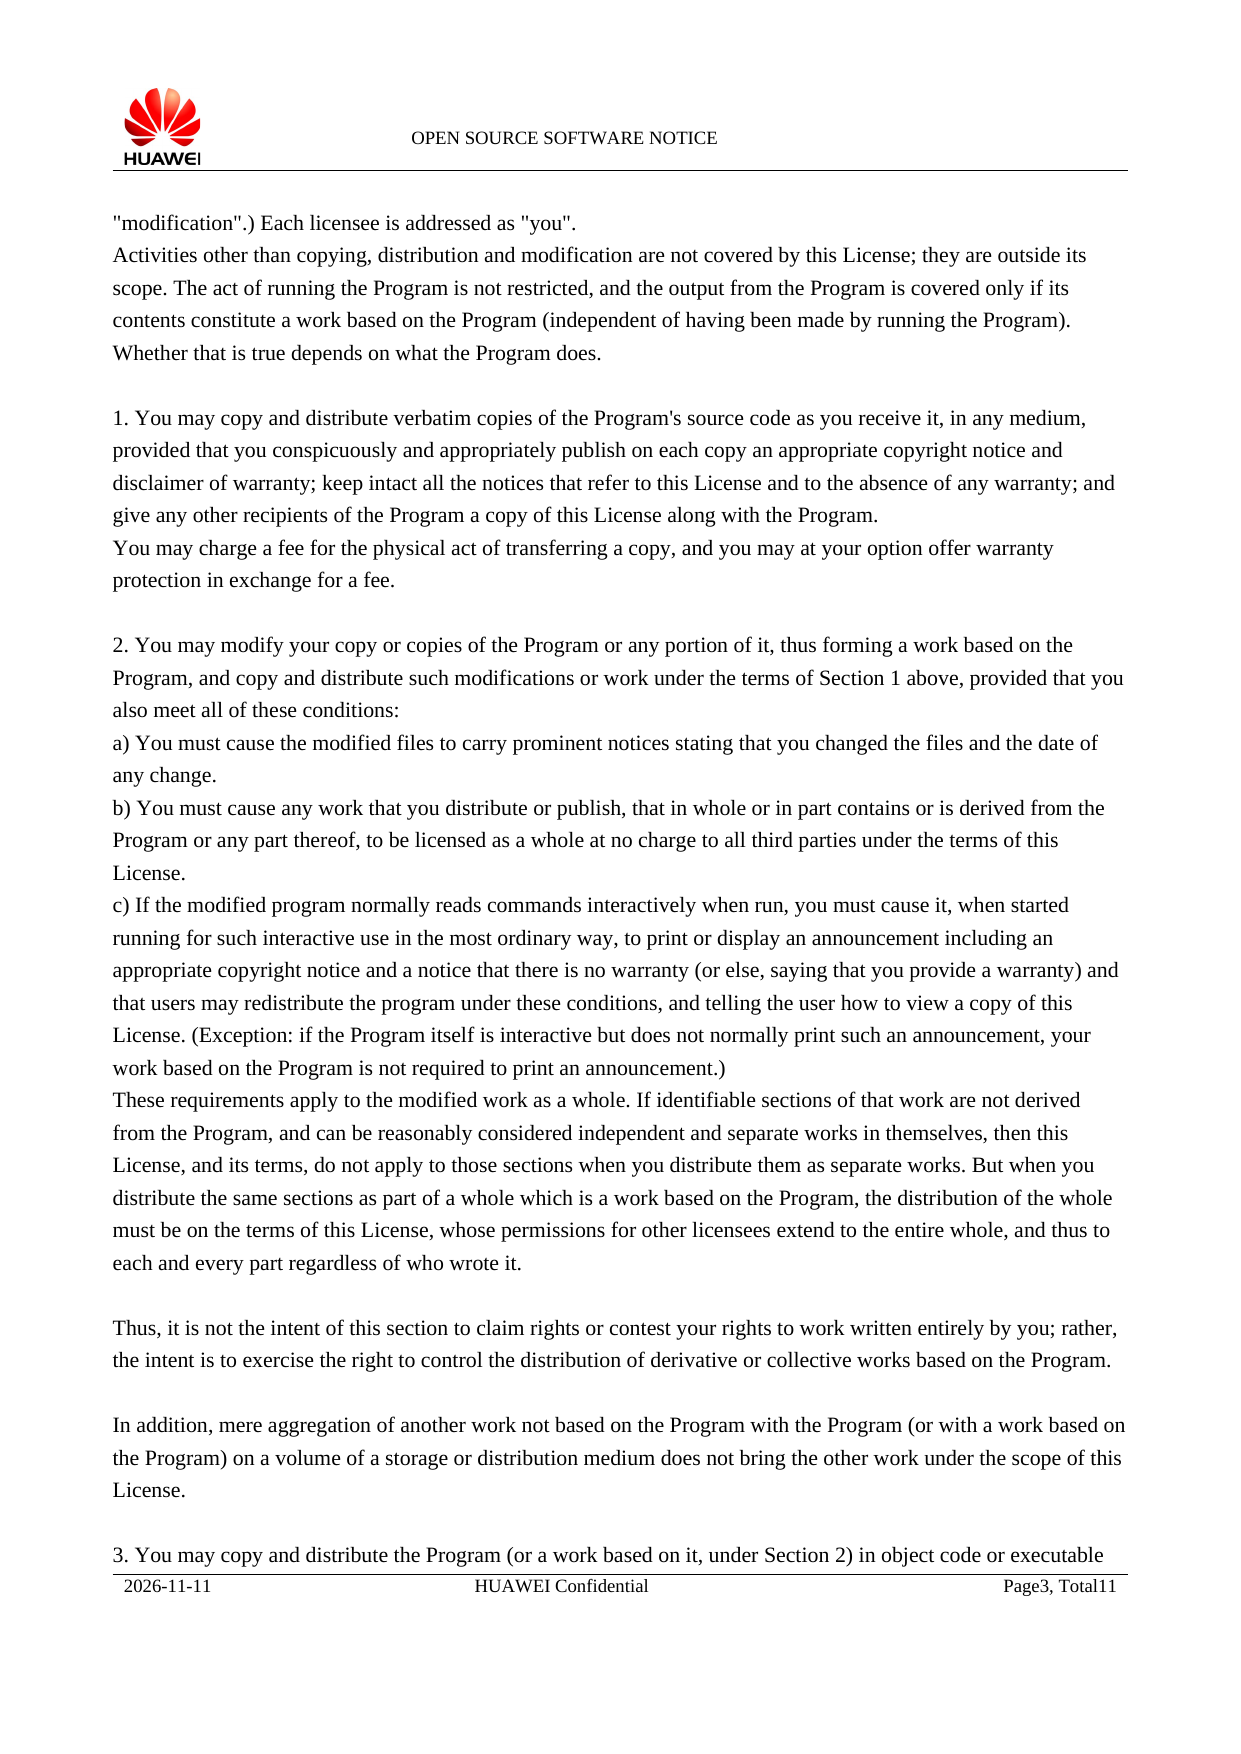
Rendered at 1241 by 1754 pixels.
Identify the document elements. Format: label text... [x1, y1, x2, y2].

text b) You must cause any work that you distribute or publish, that in whole or in part contains or is derived from the Program or any part thereof, to be licensed as a whole at no charge to all third parties under the terms of this License. [112, 791, 1128, 889]
picture [124, 88, 201, 165]
text c) If the modified program normally reads commands interactively when run, you must cause it, when started running for such interactive use in the most ordinary way, to print or display an announcement including an appropriate copyright notice and a notice that there is no warranty (or else, saying that you provide a warranty) and that users may redistribute the program under these conditions, and telling the user how to view a copy of this License. (Exception: if the Program itself is interactive but does not normally print such an announcement, your work based on the Program is not required to print an announcement.) [112, 889, 1128, 1084]
text You may charge a fee for the physical act of transferring a copy, and you may at your option offer warranty protection in exchange for a fee. [112, 531, 1128, 596]
text In addition, mere aggregation of another work not based on the Program with the Program (or with a work based on the Program) on a volume of a storage or distribution medium does not bring the other work under the scope of this License. [112, 1409, 1128, 1506]
text These requirements apply to the modified work as a whole. If identifiable sections of that work are not derived from the Program, and can be reasonably considered independent and separate works in themselves, then this License, and its terms, do not apply to those sections when you distribute them as separate works. But when you distribute the same sections as part of a whole which is a work based on the Program, the distribution of the whole must be on the terms of this License, whose permissions for other licensees extend to the entire whole, and thus to each and every part regardless of who wrote it. [112, 1084, 1128, 1279]
text Activities other than copying, distribution and modification are not covered by this License; they are outside its scope. The act of running the Program is not restricted, and the output from the Program is covered only if its contents constitute a work based on the Program (independent of having been made by running the Program). Whether that is true depends on what the Program does. [112, 239, 1128, 369]
text a) You must cause the modified files to carry prominent notices stating that you changed the files and the date of any change. [112, 726, 1128, 791]
text Thus, it is not the intent of this section to claim rights or contest your rights to work written entirely by you; rather, the intent is to exercise the right to control the distribution of derivative or collective works based on the Program. [112, 1311, 1128, 1376]
text 2. You may modify your copy or copies of the Program or any portion of it, thus forming a work based on the Program, and copy and distribute such modifications or work under the terms of Section 1 above, provided that you also meet all of these conditions: [112, 629, 1128, 726]
text 1. You may copy and distribute verbatim copies of the Program's source code as you receive it, in any medium, provided that you conspicuously and appropriately publish on each copy an appropriate copyright notice and disclaimer of warranty; keep intact all the notices that refer to this License and to the absence of any warranty; and give any other recipients of the Program a copy of this License along with the Program. [112, 401, 1128, 531]
